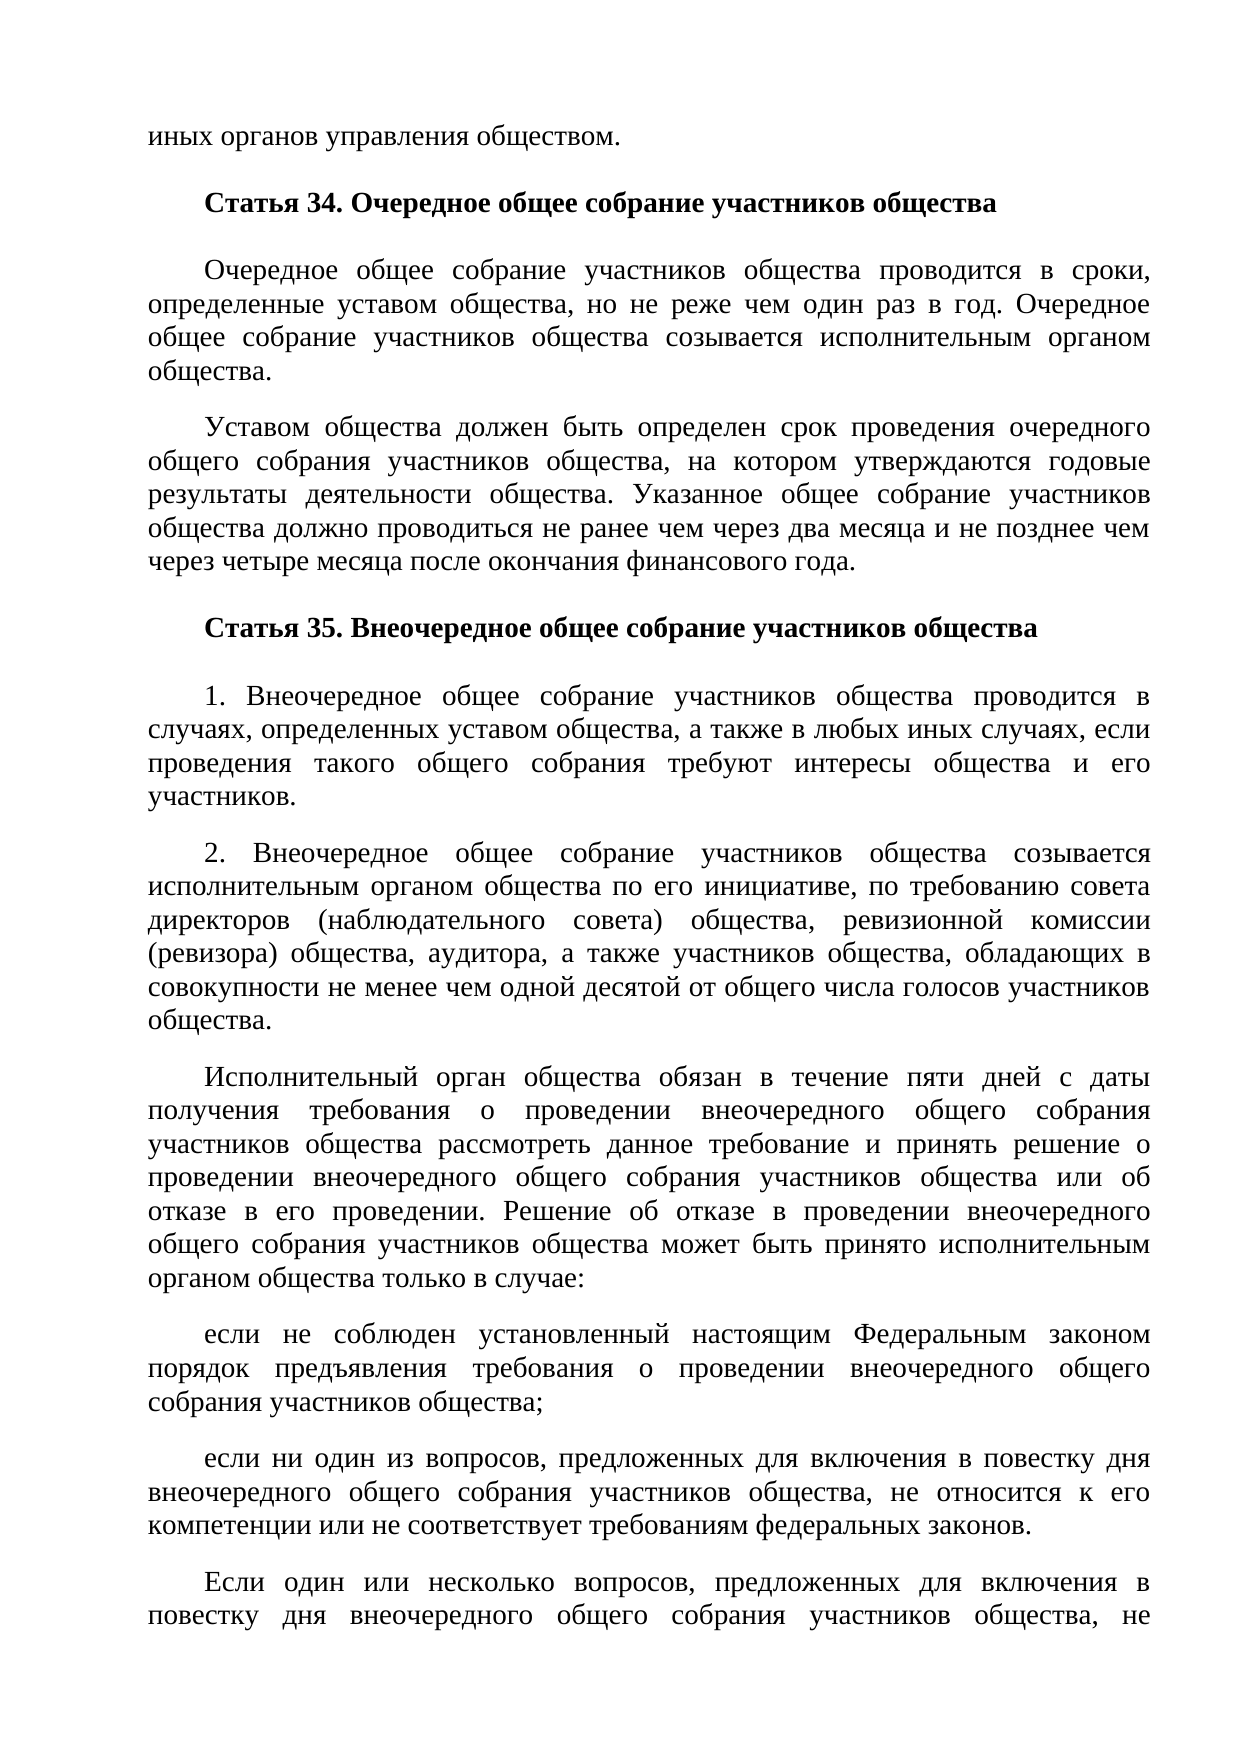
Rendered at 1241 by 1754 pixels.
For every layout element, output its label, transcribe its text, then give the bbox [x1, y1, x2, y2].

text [148, 1564, 1152, 1631]
text 2. Внеочередное общее собрание участников общества созывается исполнительным органом общества по его инициативе, по требованию совета директоров (наблюдательного совета) общества, ревизионной комиссии (ревизора) общества, аудитора, а также участников общества, обладающих в совокупности не менее чем одной десятой от общего числа голосов участников общества. [148, 835, 1152, 1036]
text Исполнительный орган общества обязан в течение пяти дней с даты получения требования о проведении внеочередного общего собрания участников общества рассмотреть данное требование и принять решение о проведении внеочередного общего собрания участников общества или об отказе в его проведении. Решение об отказе в проведении внеочередного общего собрания участников общества может быть принято исполнительным органом общества только в случае: [148, 1059, 1152, 1294]
text 1. Внеочередное общее собрание участников общества проводится в случаях, определенных уставом общества, а также в любых иных случаях, если проведения такого общего собрания требуют интересы общества и его участников. [148, 678, 1152, 812]
text Уставом общества должен быть определен срок проведения очередного общего собрания участников общества, на котором утверждаются годовые результаты деятельности общества. Указанное общее собрание участников общества должно проводиться не ранее чем через два месяца и не позднее чем через четыре месяца после окончания финансового года. [148, 409, 1152, 577]
title Статья 34. Очередное общее собрание участников общества [148, 185, 1152, 219]
title Статья 35. Внеочередное общее собрание участников общества [148, 611, 1152, 644]
text Очередное общее собрание участников общества проводится в сроки, определенные уставом общества, но не реже чем один раз в год. Очередное общее собрание участников общества созывается исполнительным органом общества. [148, 252, 1152, 386]
text если ни один из вопросов, предложенных для включения в повестку дня внеочередного общего собрания участников общества, не относится к его компетенции или не соответствует требованиям федеральных законов. [148, 1440, 1152, 1541]
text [148, 118, 1152, 152]
text если не соблюден установленный настоящим Федеральным законом порядок предъявления требования о проведении внеочередного общего собрания участников общества; [148, 1317, 1152, 1417]
